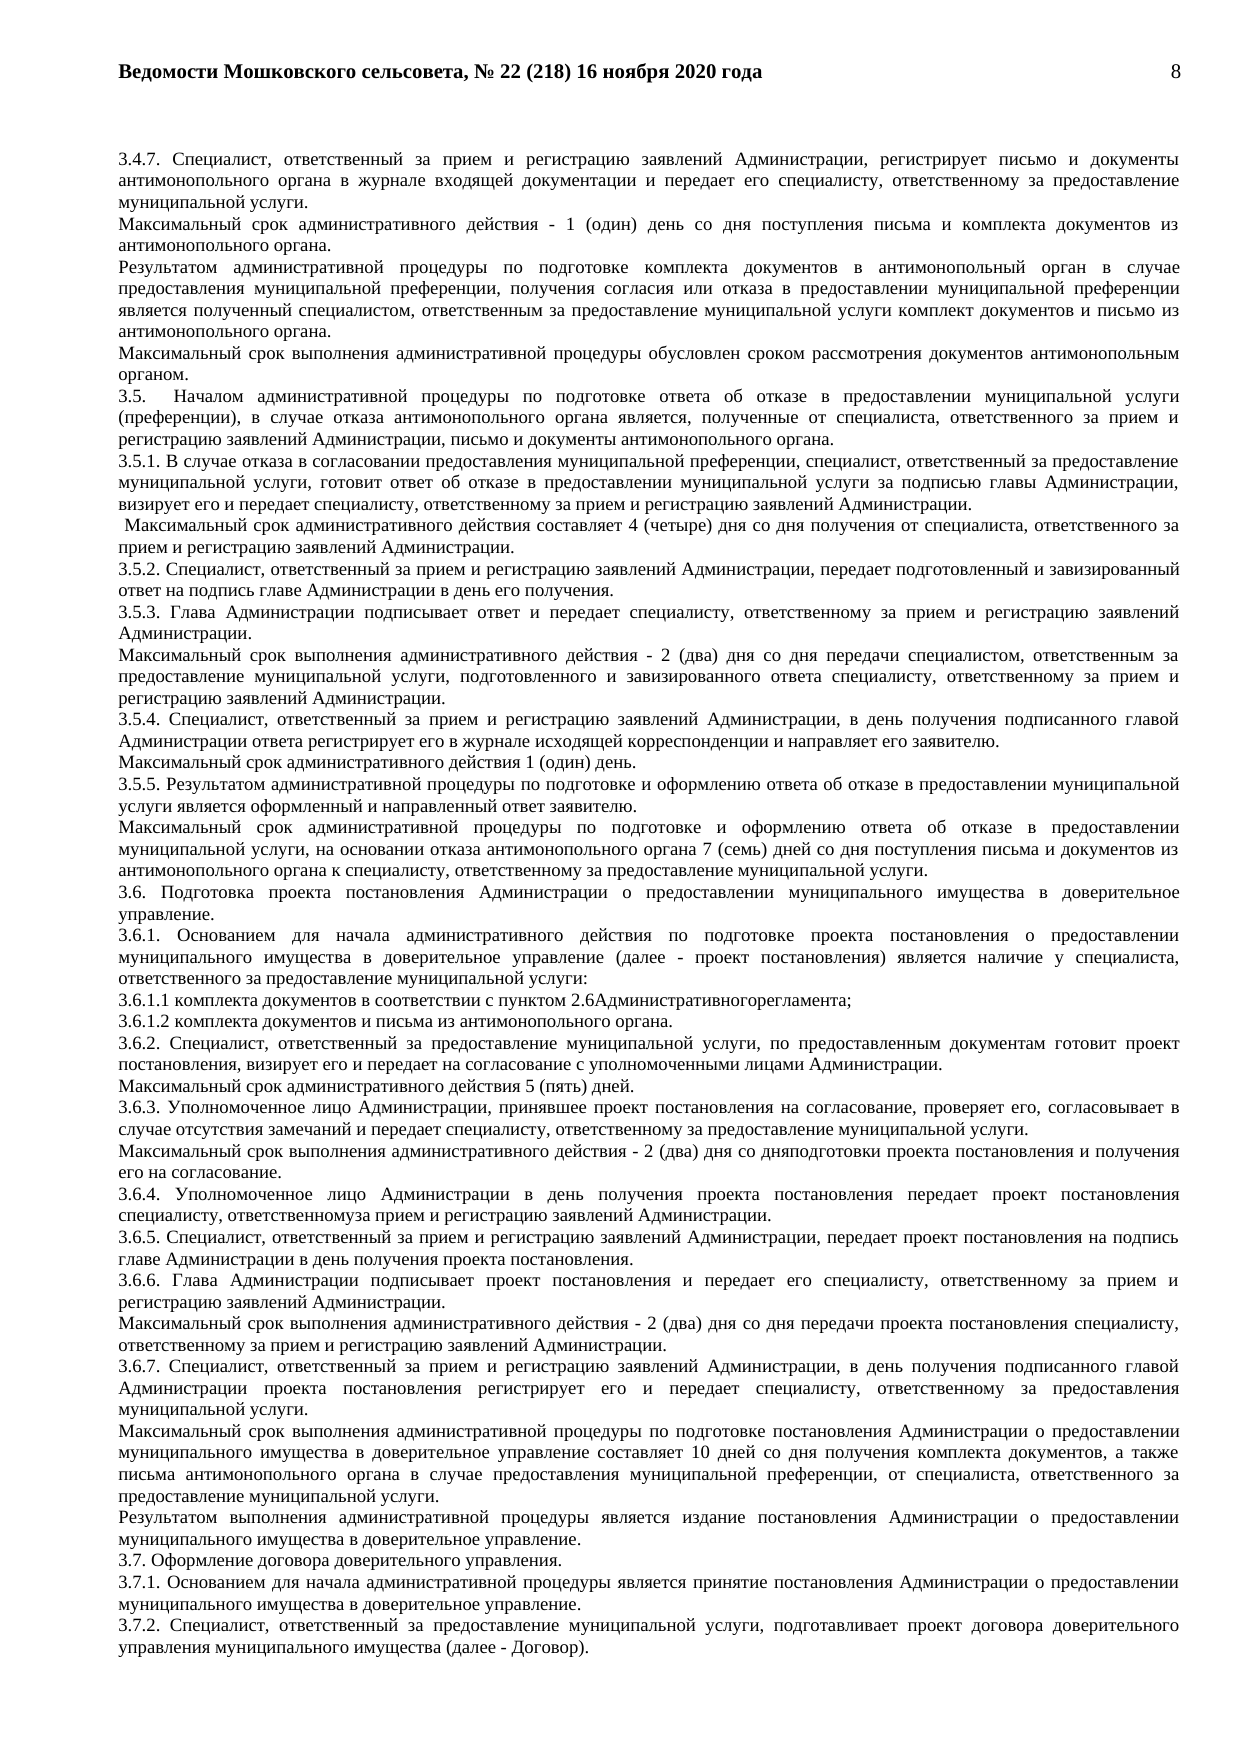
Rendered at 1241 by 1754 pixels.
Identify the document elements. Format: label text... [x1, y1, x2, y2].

text 3.4.7. Специалист, ответственный за прием и регистрацию заявлений Администрации, регистрирует письмо и документы антимонопольного органа в журнале входящей документации и передает его специалисту, ответственному за предоставление муниципальной услуги. [118, 148, 1181, 212]
text Максимальный срок выполнения административного действия - 2 (два) дня со дня передачи проекта постановления специалисту, ответственному за прием и регистрацию заявлений Администрации. [118, 1312, 1181, 1355]
text 3.6.2. Специалист, ответственный за предоставление муниципальной услуги, по предоставленным документам готовит проект постановления, визирует его и передает на согласование с уполномоченными лицами Администрации. [118, 1032, 1181, 1075]
text Максимальный срок выполнения административного действия - 2 (два) дня со дняподготовки проекта постановления и получения его на согласование. [118, 1139, 1181, 1183]
text 3.6. Подготовка проекта постановления Администрации о предоставлении муниципального имущества в доверительное управление. [118, 881, 1181, 924]
text Максимальный срок административного действия составляет 4 (четыре) дня со дня получения от специалиста, ответственного за прием и регистрацию заявлений Администрации. [118, 514, 1181, 557]
text Максимальный срок административной процедуры по подготовке и оформлению ответа об отказе в предоставлении муниципальной услуги, на основании отказа антимонопольного органа 7 (семь) дней со дня поступления письма и документов из антимонопольного органа к специалисту, ответственному за предоставление муниципальной услуги. [118, 816, 1181, 881]
text Максимальный срок выполнения административного действия - 2 (два) дня со дня передачи специалистом, ответственным за предоставление муниципальной услуги, подготовленного и завизированного ответа специалисту, ответственному за прием и регистрацию заявлений Администрации. [118, 644, 1181, 708]
text Результатом выполнения административной процедуры является издание постановления Администрации о предоставлении муниципального имущества в доверительное управление. [118, 1506, 1181, 1549]
text 3.6.7. Специалист, ответственный за прием и регистрацию заявлений Администрации, в день получения подписанного главой Администрации проекта постановления регистрирует его и передает специалисту, ответственному за предоставления муниципальной услуги. [118, 1355, 1181, 1420]
text 3.7.1. Основанием для начала административной процедуры является принятие постановления Администрации о предоставлении муниципального имущества в доверительное управление. [118, 1571, 1181, 1614]
text 3.5.3. Глава Администрации подписывает ответ и передает специалисту, ответственному за прием и регистрацию заявлений Администрации. [118, 601, 1181, 644]
text 3.5.5. Результатом административной процедуры по подготовке и оформлению ответа об отказе в предоставлении муниципальной услуги является оформленный и направленный ответ заявителю. [118, 773, 1181, 816]
text 3.6.1. Основанием для начала административного действия по подготовке проекта постановления о предоставлении муниципального имущества в доверительное управление (далее - проект постановления) является наличие у специалиста, ответственного за предоставление муниципальной услуги: [118, 924, 1181, 989]
text 3.5.4. Специалист, ответственный за прием и регистрацию заявлений Администрации, в день получения подписанного главой Администрации ответа регистрирует его в журнале исходящей корреспонденции и направляет его заявителю. [118, 708, 1181, 751]
text 3.7.2. Специалист, ответственный за предоставление муниципальной услуги, подготавливает проект договора доверительного управления муниципального имущества (далее - Договор). [118, 1614, 1181, 1657]
text 3.5. Началом административной процедуры по подготовке ответа об отказе в предоставлении муниципальной услуги (преференции), в случае отказа антимонопольного органа является, полученные от специалиста, ответственного за прием и регистрацию заявлений Администрации, письмо и документы антимонопольного органа. [118, 385, 1181, 449]
text Максимальный срок административного действия 1 (один) день. [118, 751, 1181, 773]
text 3.6.1.1 комплекта документов в соответствии с пунктом 2.6Административногорегламента; [118, 989, 1181, 1010]
text 3.6.1.2 комплекта документов и письма из антимонопольного органа. [118, 1010, 1181, 1032]
text Максимальный срок выполнения административной процедуры по подготовке постановления Администрации о предоставлении муниципального имущества в доверительное управление составляет 10 дней со дня получения комплекта документов, а также письма антимонопольного органа в случае предоставления муниципальной преференции, от специалиста, ответственного за предоставление муниципальной услуги. [118, 1420, 1181, 1506]
text 3.5.1. В случае отказа в согласовании предоставления муниципальной преференции, специалист, ответственный за предоставление муниципальной услуги, готовит ответ об отказе в предоставлении муниципальной услуги за подписью главы Администрации, визирует его и передает специалисту, ответственному за прием и регистрацию заявлений Администрации. [118, 449, 1181, 514]
text Максимальный срок административного действия - 1 (один) день со дня поступления письма и комплекта документов из антимонопольного органа. [118, 212, 1181, 256]
text 3.6.4. Уполномоченное лицо Администрации в день получения проекта постановления передает проект постановления специалисту, ответственномуза прием и регистрацию заявлений Администрации. [118, 1183, 1181, 1226]
text 3.6.3. Уполномоченное лицо Администрации, принявшее проект постановления на согласование, проверяет его, согласовывает в случае отсутствия замечаний и передает специалисту, ответственному за предоставление муниципальной услуги. [118, 1096, 1181, 1139]
text 3.5.2. Специалист, ответственный за прием и регистрацию заявлений Администрации, передает подготовленный и завизированный ответ на подпись главе Администрации в день его получения. [118, 557, 1181, 601]
text Результатом административной процедуры по подготовке комплекта документов в антимонопольный орган в случае предоставления муниципальной преференции, получения согласия или отказа в предоставлении муниципальной преференции является полученный специалистом, ответственным за предоставление муниципальной услуги комплект документов и письмо из антимонопольного органа. [118, 256, 1181, 342]
text Максимальный срок выполнения административной процедуры обусловлен сроком рассмотрения документов антимонопольным органом. [118, 342, 1181, 385]
text Максимальный срок административного действия 5 (пять) дней. [118, 1075, 1181, 1096]
text 3.6.6. Глава Администрации подписывает проект постановления и передает его специалисту, ответственному за прием и регистрацию заявлений Администрации. [118, 1269, 1181, 1312]
text 3.7. Оформление договора доверительного управления. [118, 1549, 1181, 1571]
text 3.6.5. Специалист, ответственный за прием и регистрацию заявлений Администрации, передает проект постановления на подпись главе Администрации в день получения проекта постановления. [118, 1226, 1181, 1269]
